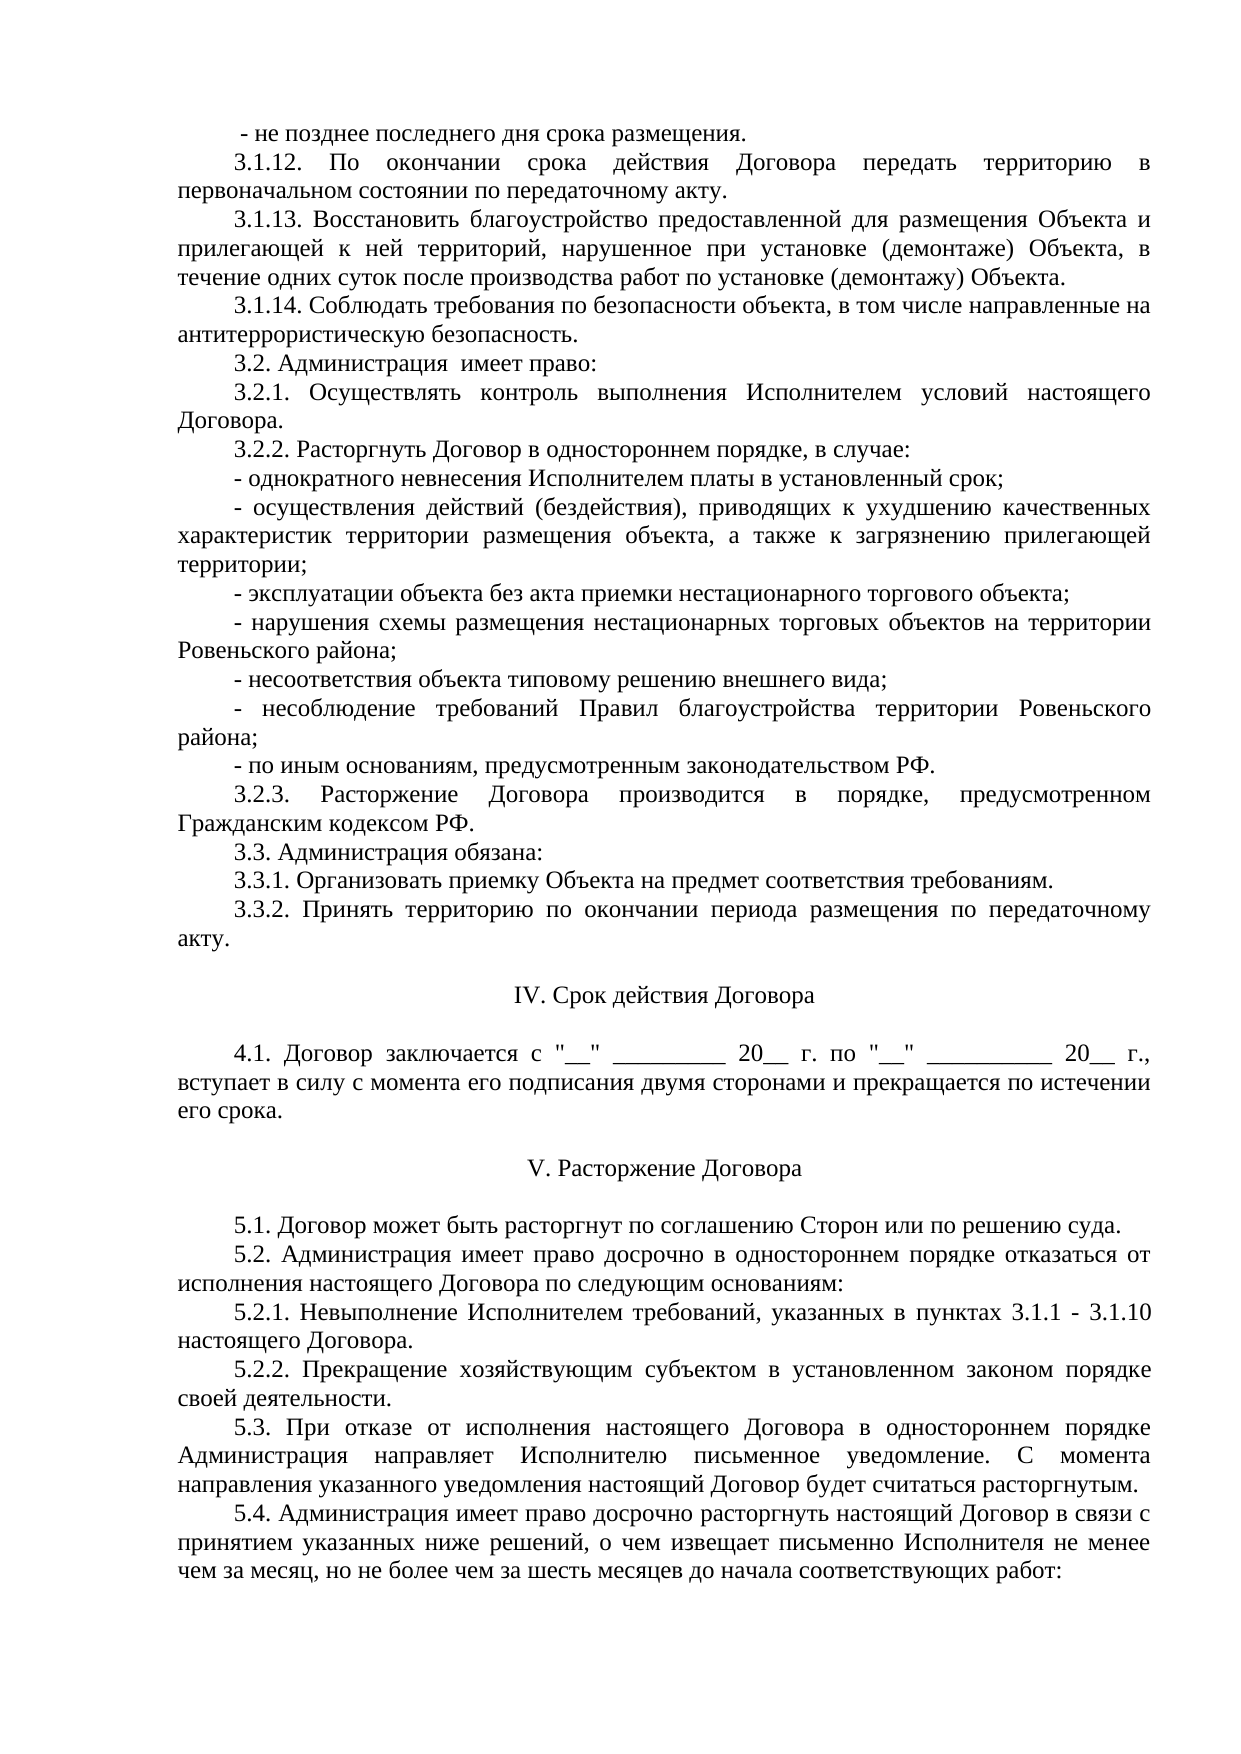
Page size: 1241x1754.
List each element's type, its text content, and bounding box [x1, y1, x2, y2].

text - нарушения схемы размещения нестационарных торговых объектов на территории Ровеньского района; [177, 607, 1152, 664]
text 5.1. Договор может быть расторгнут по соглашению Сторон или по решению суда. [177, 1211, 1152, 1239]
text 5.3. При отказе от исполнения настоящего Договора в одностороннем порядке Администрация направляет Исполнителю письменное уведомление. С момента направления указанного уведомления настоящий Договор будет считаться расторгнутым. [177, 1412, 1152, 1498]
text - несоблюдение требований Правил благоустройства территории Ровеньского района; [177, 693, 1152, 751]
text 5.2.1. Невыполнение Исполнителем требований, указанных в пунктах 3.1.1 - 3.1.10 настоящего Договора. [177, 1297, 1152, 1354]
text IV. Срок действия Договора [177, 981, 1152, 1009]
text - однократного невнесения Исполнителем платы в установленный срок; [177, 463, 1152, 492]
text 3.3.1. Организовать приемку Объекта на предмет соответствия требованиям. [177, 866, 1152, 894]
text - по иным основаниям, предусмотренным законодательством РФ. [177, 751, 1152, 779]
text 4.1. Договор заключается с "__" _________ 20__ г. по "__" __________ 20__ г., вступает в силу с момента его подписания двумя сторонами и прекращается по истечении его срока. [177, 1038, 1152, 1124]
text - осуществления действий (бездействия), приводящих к ухудшению качественных характеристик территории размещения объекта, а также к загрязнению прилегающей территории; [177, 492, 1152, 578]
text - не позднее последнего дня срока размещения. [177, 118, 1152, 147]
text 5.2.2. Прекращение хозяйствующим субъектом в установленном законом порядке своей деятельности. [177, 1354, 1152, 1412]
text - несоответствия объекта типовому решению внешнего вида; [177, 664, 1152, 693]
text 3.3.2. Принять территорию по окончании периода размещения по передаточному акту. [177, 894, 1152, 952]
text 3.2.2. Расторгнуть Договор в одностороннем порядке, в случае: [177, 434, 1152, 463]
text - эксплуатации объекта без акта приемки нестационарного торгового объекта; [177, 578, 1152, 607]
text 5.4. Администрация имеет право досрочно расторгнуть настоящий Договор в связи с принятием указанных ниже решений, о чем извещает письменно Исполнителя не менее чем за месяц, но не более чем за шесть месяцев до начала соответствующих работ: [177, 1498, 1152, 1584]
text 3.2.3. Расторжение Договора производится в порядке, предусмотренном Гражданским кодексом РФ. [177, 779, 1152, 837]
text 5.2. Администрация имеет право досрочно в одностороннем порядке отказаться от исполнения настоящего Договора по следующим основаниям: [177, 1239, 1152, 1297]
text V. Расторжение Договора [177, 1153, 1152, 1182]
text 3.2. Администрация имеет право: [177, 348, 1152, 377]
text 3.2.1. Осуществлять контроль выполнения Исполнителем условий настоящего Договора. [177, 377, 1152, 434]
text 3.1.14. Соблюдать требования по безопасности объекта, в том числе направленные на антитеррористическую безопасность. [177, 291, 1152, 348]
text 3.1.12. По окончании срока действия Договора передать территорию в первоначальном состоянии по передаточному акту. [177, 147, 1152, 204]
text 3.1.13. Восстановить благоустройство предоставленной для размещения Объекта и прилегающей к ней территорий, нарушенное при установке (демонтаже) Объекта, в течение одних суток после производства работ по установке (демонтажу) Объекта. [177, 204, 1152, 291]
text 3.3. Администрация обязана: [177, 837, 1152, 866]
